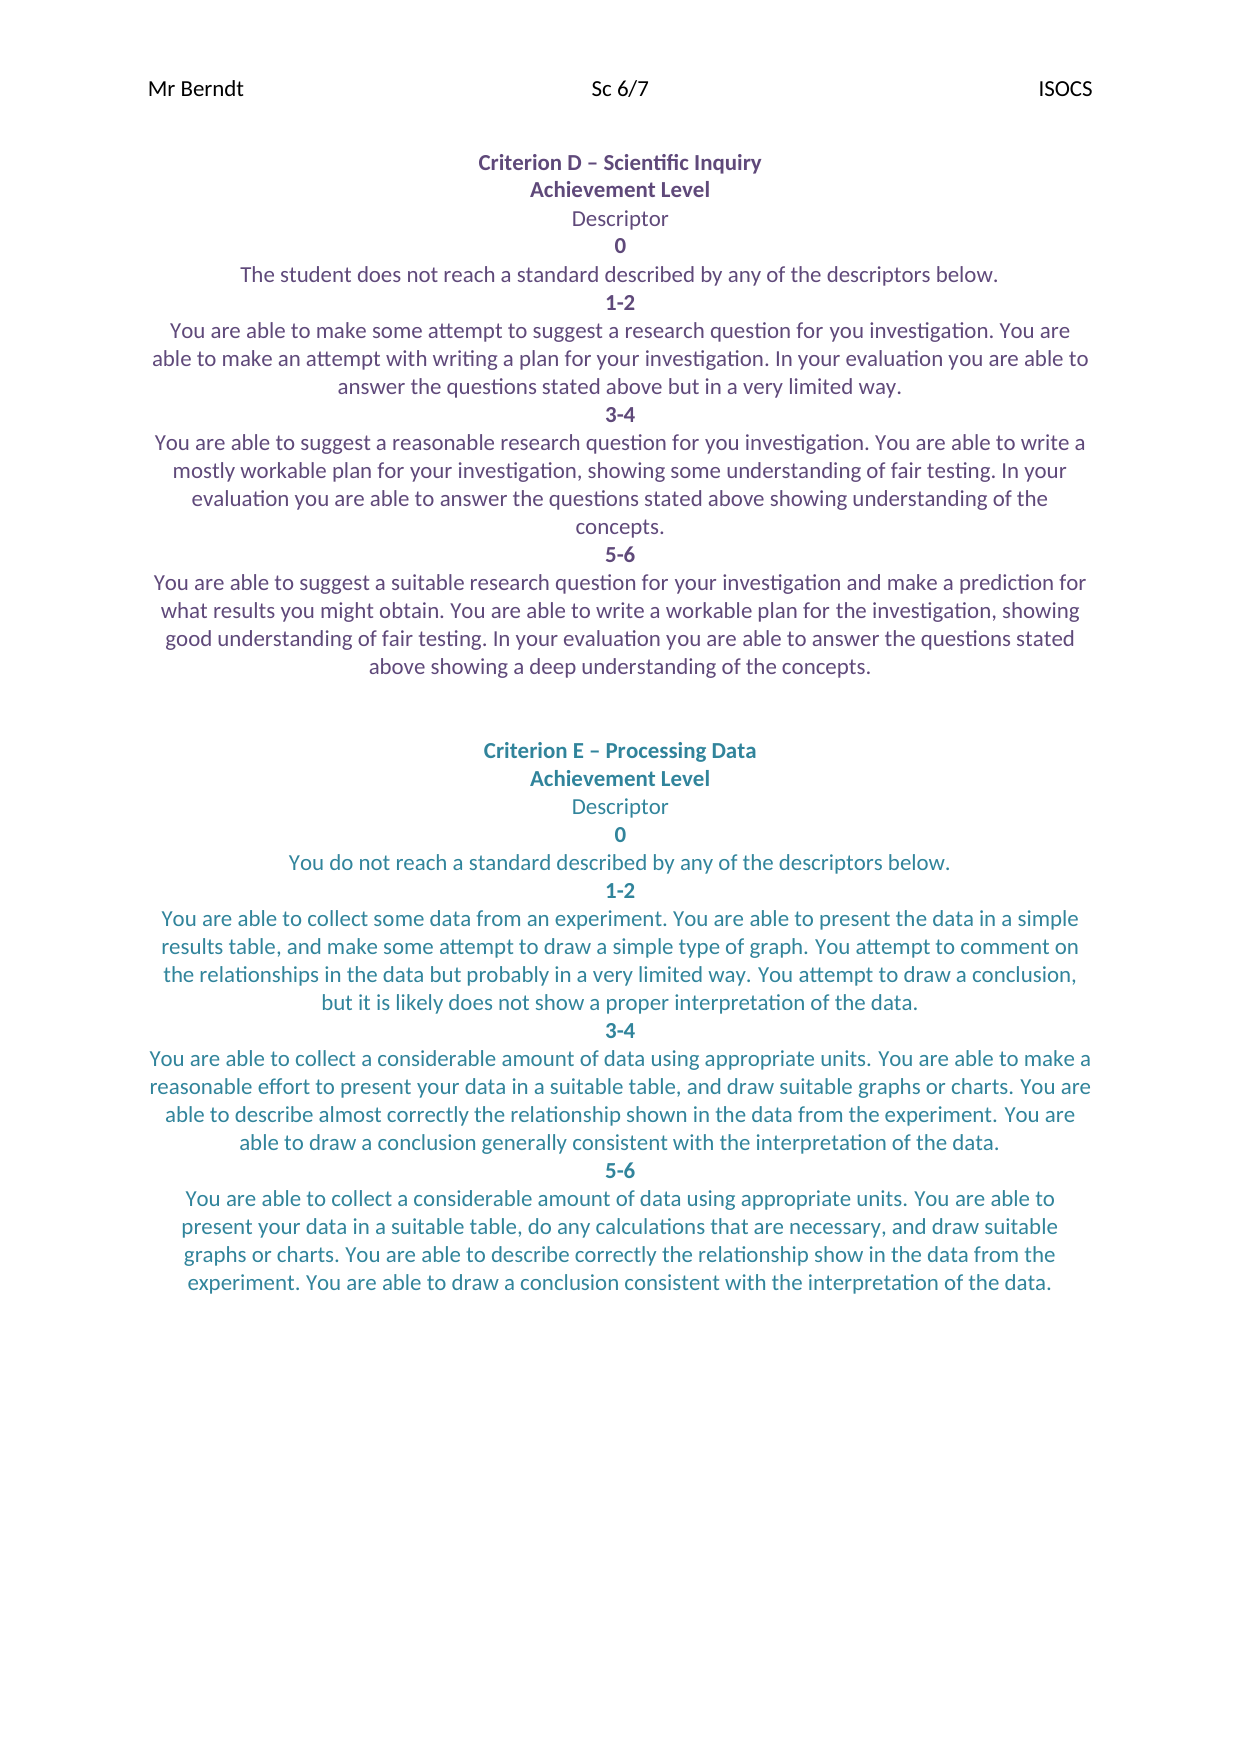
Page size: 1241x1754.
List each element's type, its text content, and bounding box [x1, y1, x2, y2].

text You are able to make some attempt to suggest a research question for you investigation. You are able to make an attempt with writing a plan for your investigation. In your evaluation you are able to answer the questions stated above but in a very limited way. [148, 316, 1093, 400]
text Descriptor [148, 204, 1093, 232]
text 1-2 [148, 876, 1093, 904]
text You are able to collect some data from an experiment. You are able to present the data in a simple results table, and make some attempt to draw a simple type of graph. You attempt to comment on the relationships in the data but probably in a very limited way. You attempt to draw a conclusion, but it is likely does not show a proper interpretation of the data. [148, 904, 1093, 1016]
text You are able to collect a considerable amount of data using appropriate units. You are able to make a reasonable effort to present your data in a suitable table, and draw suitable graphs or charts. You are able to describe almost correctly the relationship shown in the data from the experiment. You are able to draw a conclusion generally consistent with the interpretation of the data. [148, 1044, 1093, 1156]
text You do not reach a standard described by any of the descriptors below. [148, 848, 1093, 876]
text 3-4 [148, 1016, 1093, 1044]
text You are able to suggest a suitable research question for your investigation and make a prediction for what results you might obtain. You are able to write a workable plan for the investigation, showing good understanding of fair testing. In your evaluation you are able to answer the questions stated above showing a deep understanding of the concepts. [148, 568, 1093, 680]
text 5-6 [148, 540, 1093, 568]
text Descriptor [148, 792, 1093, 820]
text 0 [148, 820, 1093, 848]
text You are able to suggest a reasonable research question for you investigation. You are able to write a mostly workable plan for your investigation, showing some understanding of fair testing. In your evaluation you are able to answer the questions stated above showing understanding of the concepts. [148, 428, 1093, 540]
text Achievement Level [148, 764, 1093, 792]
text 3-4 [148, 400, 1093, 428]
text You are able to collect a considerable amount of data using appropriate units. You are able to present your data in a suitable table, do any calculations that are necessary, and draw suitable graphs or charts. You are able to describe correctly the relationship show in the data from the experiment. You are able to draw a conclusion consistent with the interpretation of the data. [148, 1184, 1093, 1296]
text Criterion D – Scientific Inquiry [148, 148, 1093, 176]
text Achievement Level [148, 176, 1093, 204]
text 1-2 [148, 288, 1093, 316]
text The student does not reach a standard described by any of the descriptors below. [148, 260, 1093, 288]
text Criterion E – Processing Data [148, 736, 1093, 764]
text 0 [148, 232, 1093, 260]
text 5-6 [148, 1156, 1093, 1184]
